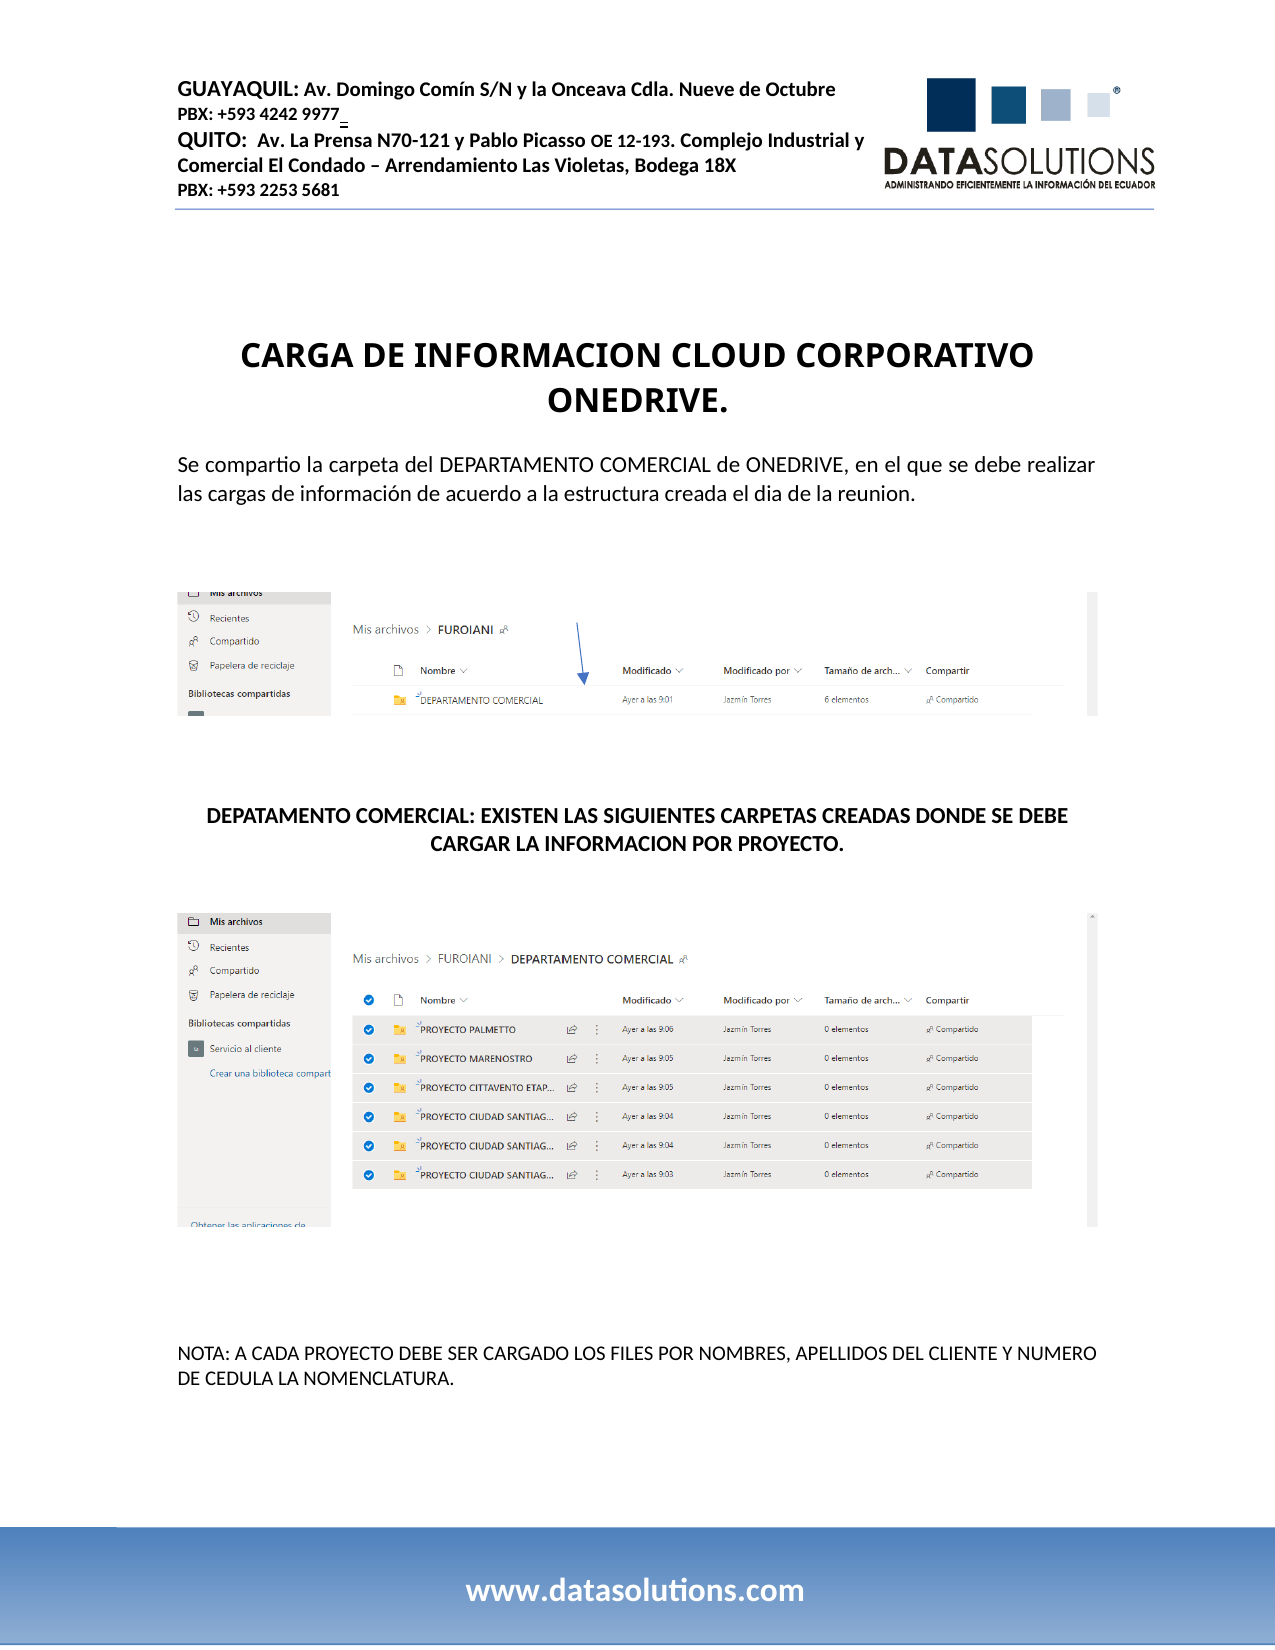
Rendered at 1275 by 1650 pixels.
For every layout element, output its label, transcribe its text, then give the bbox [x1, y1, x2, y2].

picture [177, 592, 1098, 716]
text Se compartio la carpeta del DEPARTAMENTO COMERCIAL de ONEDRIVE, en el que se debe realizar las cargas de información de acuerdo a la estructura creada el dia de la reunion. [177, 451, 1098, 507]
text NOTA: A CADA PROYECTO DEBE SER CARGADO LOS FILES POR NOMBRES, APELLIDOS DEL CLIENTE Y NUMERO DE CEDULA LA NOMENCLATURA. [177, 1340, 1098, 1391]
text CARGA DE INFORMACION CLOUD CORPORATIVO ONEDRIVE. [177, 331, 1098, 422]
text DEPATAMENTO COMERCIAL: EXISTEN LAS SIGUIENTES CARPETAS CREADAS DONDE SE DEBE CARGAR LA INFORMACION POR PROYECTO. [177, 801, 1098, 857]
picture [882, 73, 1157, 193]
picture [177, 913, 1098, 1227]
